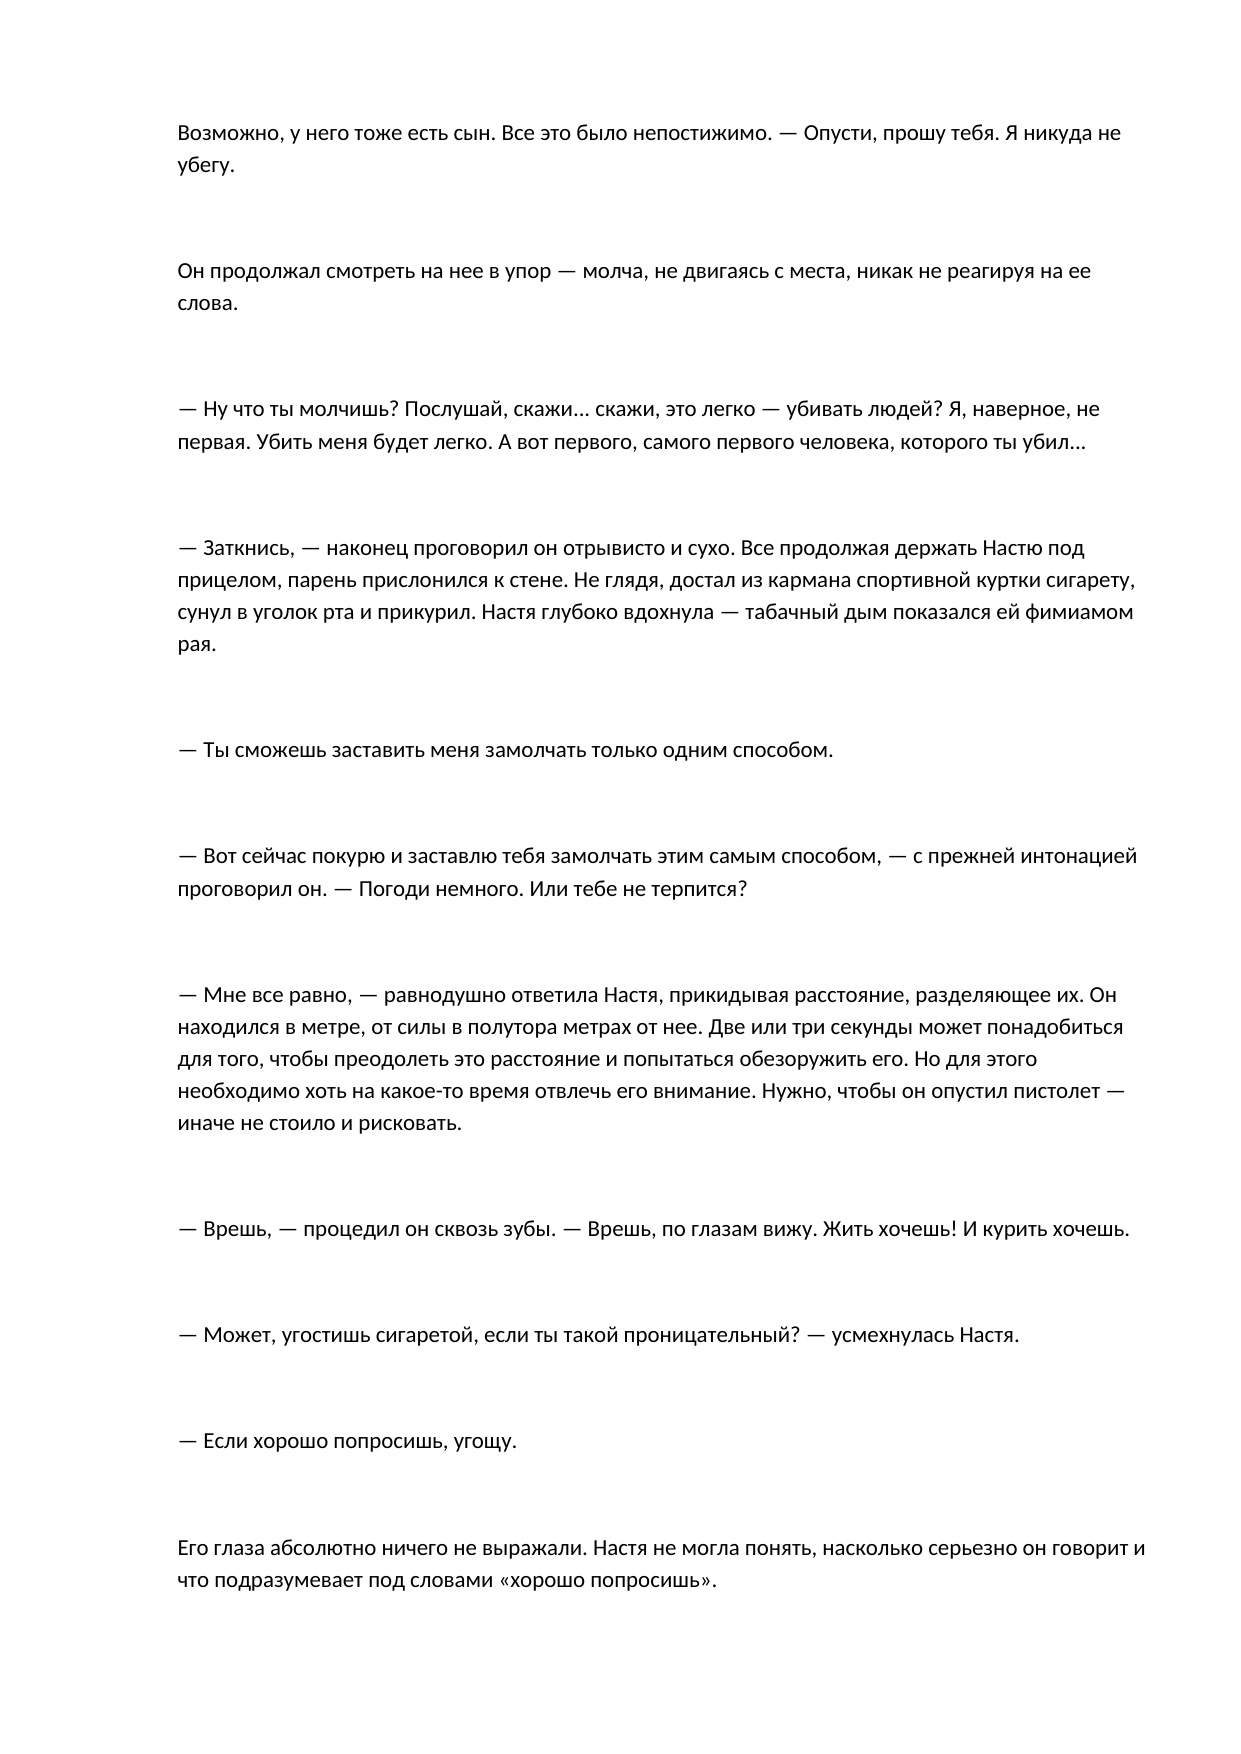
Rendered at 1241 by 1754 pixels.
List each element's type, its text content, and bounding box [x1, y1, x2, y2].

text Его глаза абсолютно ничего не выражали. Настя не могла понять, насколько серьезно он говорит и что подразумевает под словами «хорошо попросишь». [177, 1533, 1152, 1593]
text — Заткнись, — наконец проговорил он отрывисто и сухо. Все продолжая держать Настю под прицелом, парень прислонился к стене. Не глядя, достал из кармана спортивной куртки сигарету, сунул в уголок рта и прикурил. Настя глубоко вдохнула — табачный дым показался ей фимиамом рая. [177, 533, 1152, 657]
text — Может, угостишь сигаретой, если ты такой проницательный? — усмехнулась Настя. [177, 1321, 1152, 1348]
text Он продолжал смотреть на нее в упор — молча, не двигаясь с места, никак не реагируя на ее слова. [177, 256, 1152, 317]
text — Врешь, — процедил он сквозь зубы. — Врешь, по глазам вижу. Жить хочешь! И курить хочешь. [177, 1214, 1152, 1242]
text — Мне все равно, — равнодушно ответила Настя, прикидывая расстояние, разделяющее их. Он находился в метре, от силы в полутора метрах от нее. Две или три секунды может понадобиться для того, чтобы преодолеть это расстояние и попытаться обезоружить его. Но для этого необходимо хоть на какое-то время отвлечь его внимание. Нужно, чтобы он опустил пистолет — иначе не стоило и рисковать. [177, 980, 1152, 1136]
text — Ты сможешь заставить меня замолчать только одним способом. [177, 735, 1152, 763]
text — Вот сейчас покурю и заставлю тебя замолчать этим самым способом, — с прежней интонацией проговорил он. — Погоди немного. Или тебе не терпится? [177, 841, 1152, 902]
text — Ну что ты молчишь? Послушай, скажи... скажи, это легко — убивать людей? Я, наверное, не первая. Убить меня будет легко. А вот первого, самого первого человека, которого ты убил... [177, 394, 1152, 455]
text — Если хорошо попросишь, угощу. [177, 1427, 1152, 1454]
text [177, 118, 1152, 178]
